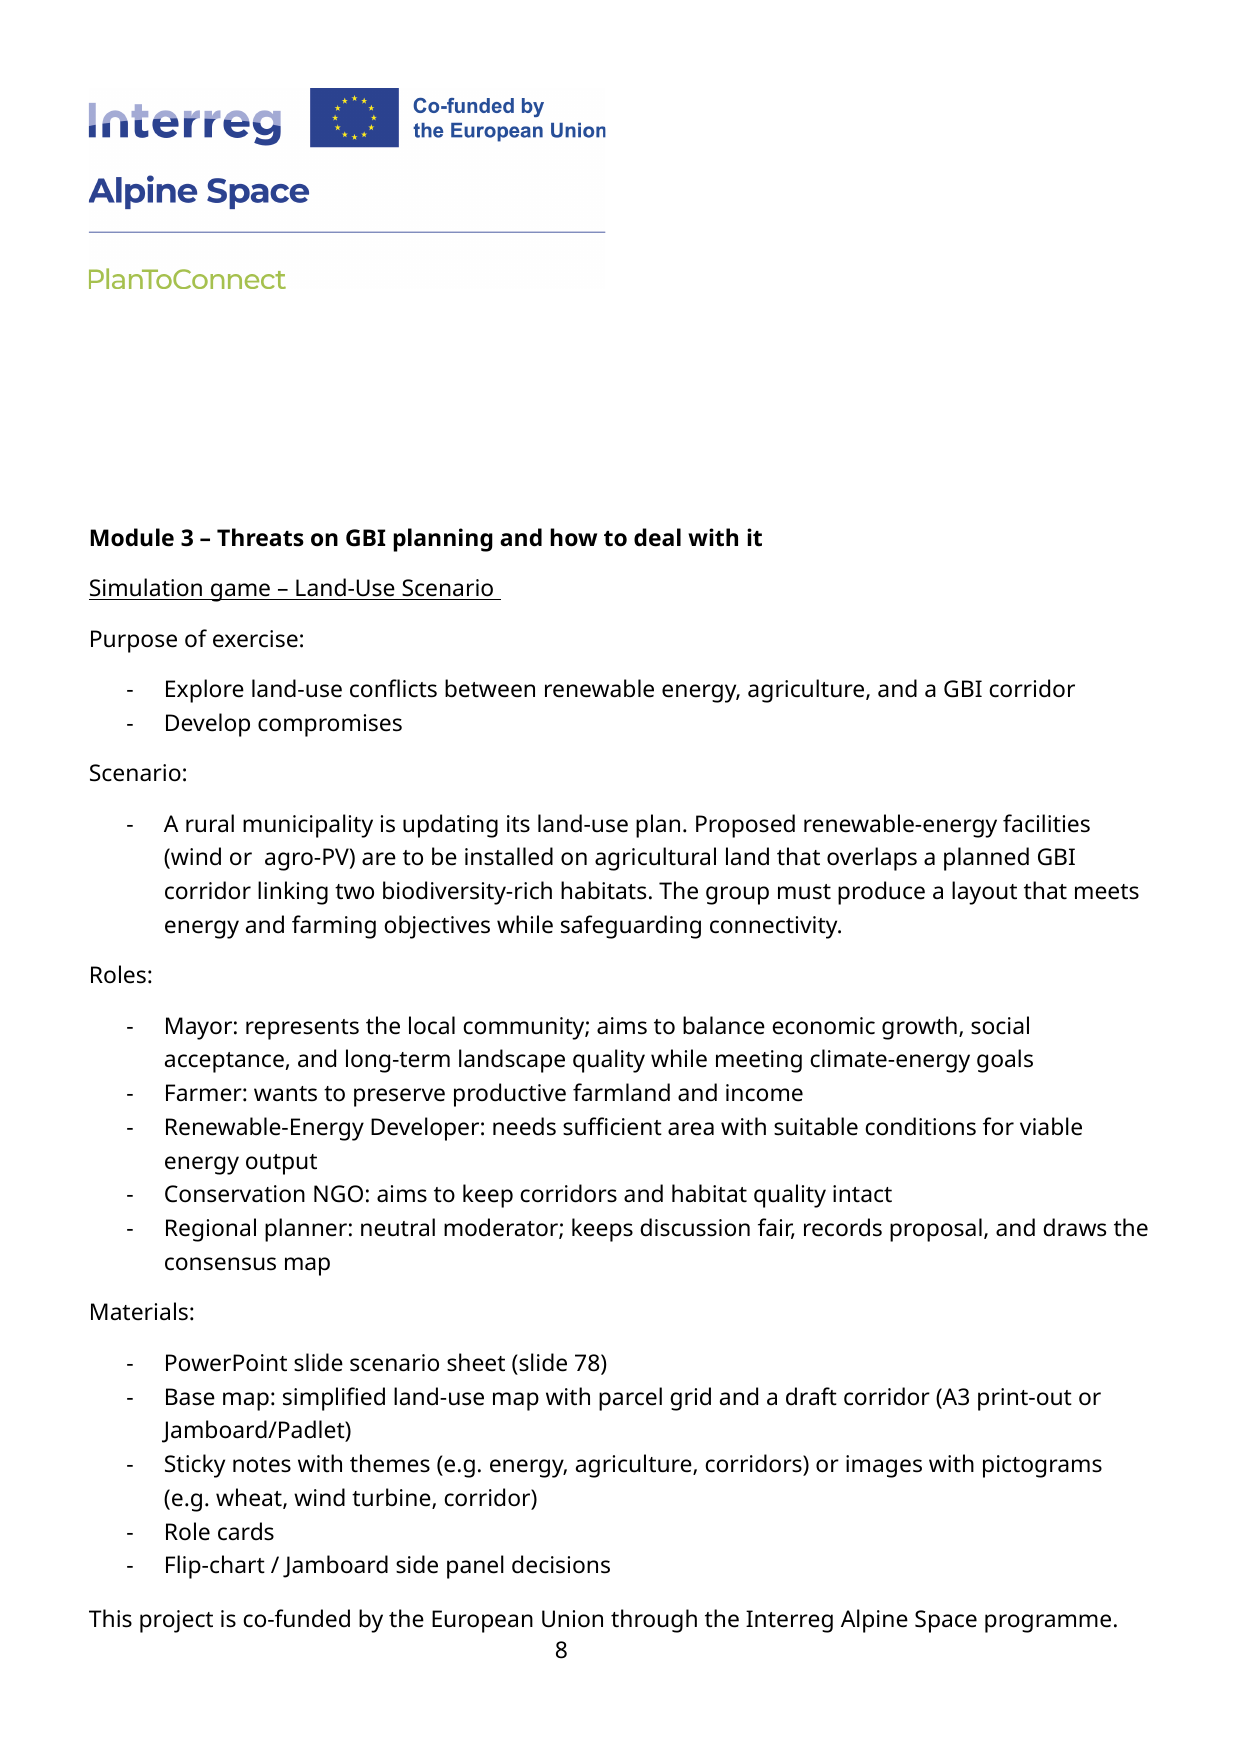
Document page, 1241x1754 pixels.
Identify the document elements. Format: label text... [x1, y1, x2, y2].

text Purpose of exercise: [89, 623, 1152, 654]
text Module 3 – Threats on GBI planning and how to deal with it [89, 522, 1152, 553]
list Mayor: represents the local community; aims to balance economic growth, social acceptance, and long-term landscape quality while meeting climate-energy goals [126, 1010, 1152, 1075]
list Role cards [126, 1516, 1152, 1547]
list Regional planner: neutral moderator; keeps discussion fair, records proposal, and draws the consensus map [126, 1212, 1152, 1277]
list Conservation NGO: aims to keep corridors and habitat quality intact [126, 1178, 1152, 1210]
list Explore land-use conflicts between renewable energy, agriculture, and a GBI corridor [126, 673, 1152, 704]
text Materials: [89, 1296, 1152, 1328]
picture [88, 88, 606, 289]
list Renewable-Energy Developer: needs sufficient area with suitable conditions for viable energy output [126, 1111, 1152, 1176]
list Farmer: wants to preserve productive farmland and income [126, 1077, 1152, 1108]
list Simulation game – Land-Use Scenario [89, 572, 1152, 603]
list Develop compromises [126, 707, 1152, 738]
list Flip-chart / Jamboard side panel decisions [126, 1549, 1152, 1581]
list Sticky notes with themes (e.g. energy, agriculture, corridors) or images with pictograms (e.g. wheat, wind turbine, corridor) [126, 1448, 1152, 1513]
list PowerPoint slide scenario sheet (slide 78) [126, 1347, 1152, 1378]
text Roles: [89, 959, 1152, 991]
list A rural municipality is updating its land-use plan. Proposed renewable-energy facilities (wind or agro-PV) are to be installed on agricultural land that overlaps a planned GBI corridor linking two biodiversity-rich habitats. The group must produce a layout that meets energy and farming objectives while safeguarding connectivity. [126, 808, 1152, 940]
list Base map: simplified land-use map with parcel grid and a draft corridor (A3 print-out or Jamboard/Padlet) [126, 1381, 1152, 1446]
text Scenario: [89, 757, 1152, 788]
